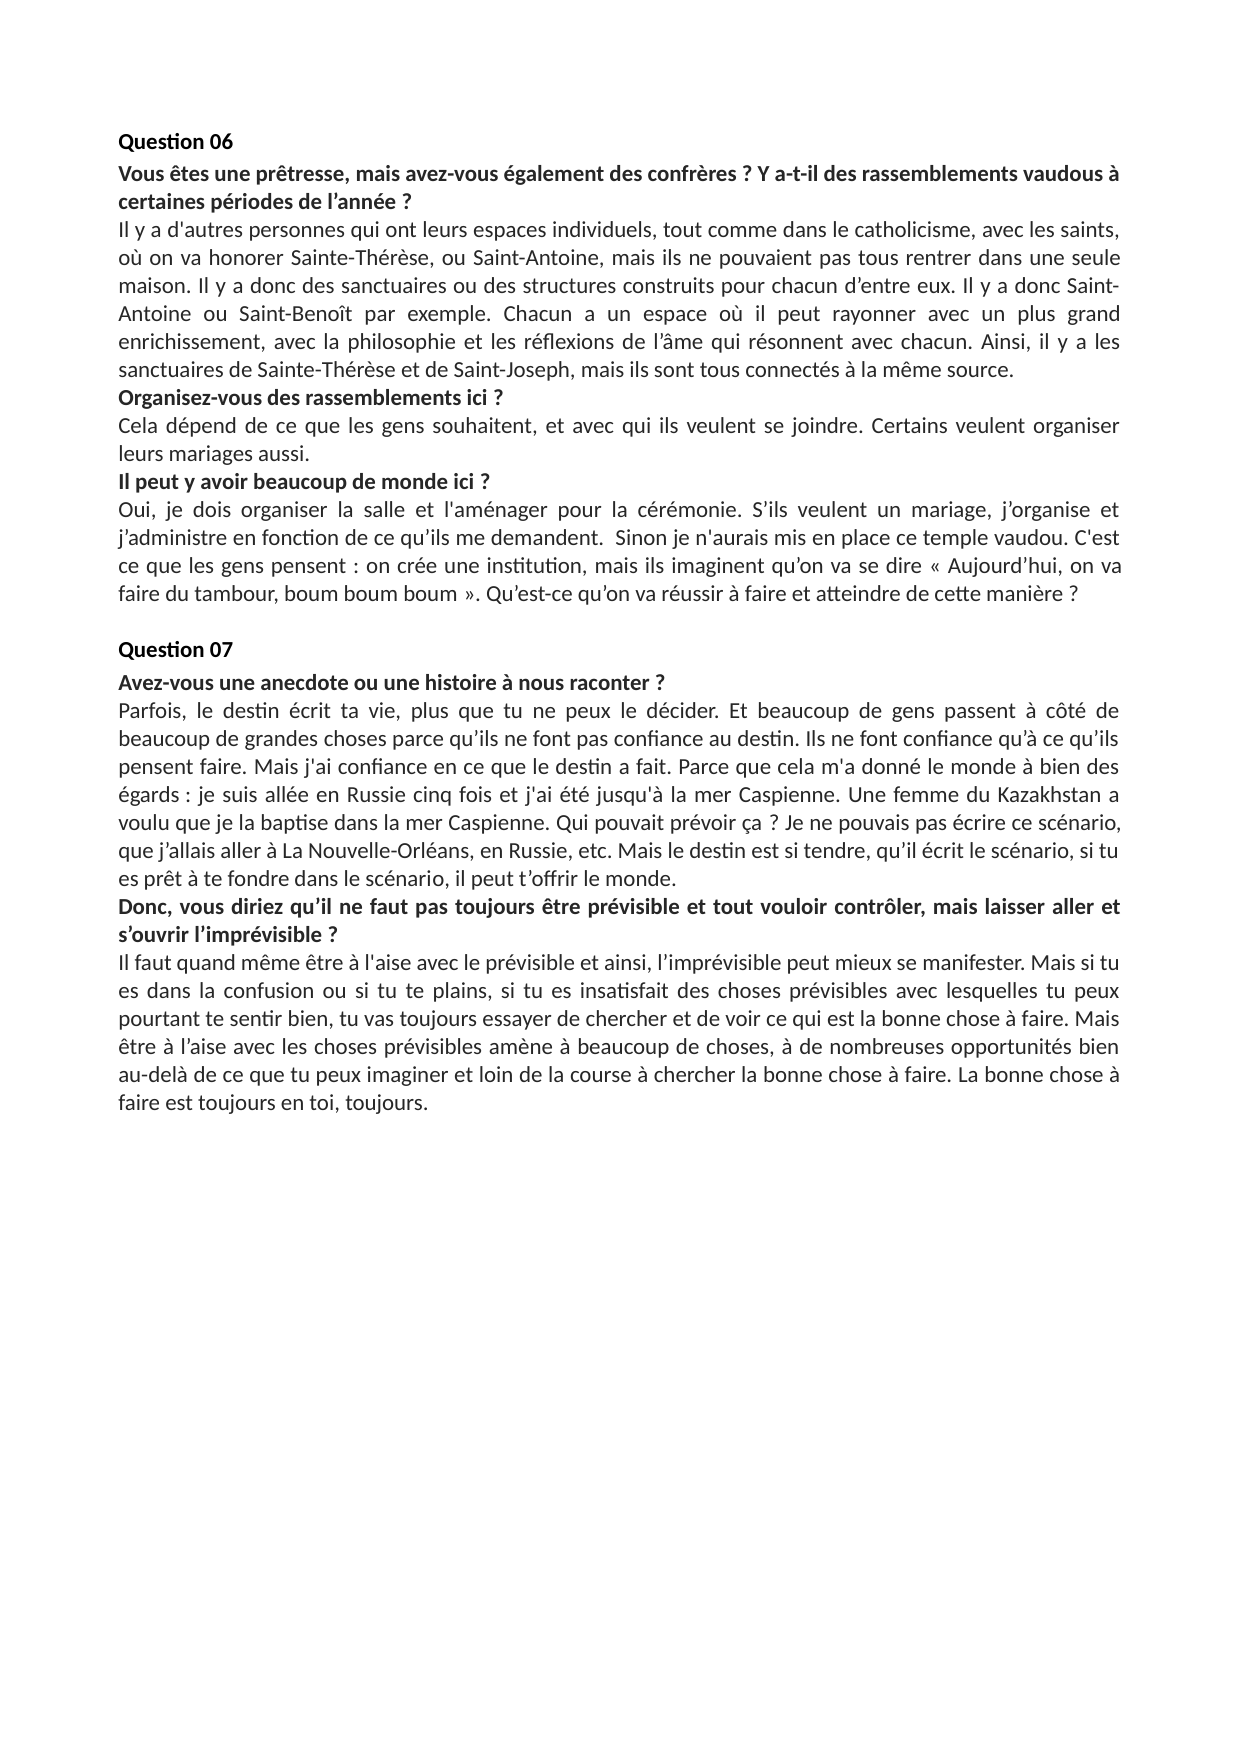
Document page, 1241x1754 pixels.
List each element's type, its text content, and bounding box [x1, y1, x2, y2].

text Il y a d'autres personnes qui ont leurs espaces individuels, tout comme dans le catholicisme, avec les saints, où on va honorer Sainte-Thérèse, ou Saint-Antoine, mais ils ne pouvaient pas tous rentrer dans une seule maison. Il y a donc des sanctuaires ou des structures construits pour chacun d’entre eux. Il y a donc Saint-Antoine ou Saint-Benoît par exemple. Chacun a un espace où il peut rayonner avec un plus grand enrichissement, avec la philosophie et les réflexions de l’âme qui résonnent avec chacun. Ainsi, il y a les sanctuaires de Sainte-Thérèse et de Saint-Joseph, mais ils sont tous connectés à la même source. [118, 215, 1122, 383]
text Donc, vous diriez qu’il ne faut pas toujours être prévisible et tout vouloir contrôler, mais laisser aller et s’ouvrir l’imprévisible ? [118, 892, 1122, 948]
text Question 06 [118, 127, 1122, 155]
text Vous êtes une prêtresse, mais avez-vous également des confrères ? Y a-t-il des rassemblements vaudous à certaines périodes de l’année ? [118, 159, 1122, 215]
text Parfois, le destin écrit ta vie, plus que tu ne peux le décider. Et beaucoup de gens passent à côté de beaucoup de grandes choses parce qu’ils ne font pas confiance au destin. Ils ne font confiance qu’à ce qu’ils pensent faire. Mais j'ai confiance en ce que le destin a fait. Parce que cela m'a donné le monde à bien des égards : je suis allée en Russie cinq fois et j'ai été jusqu'à la mer Caspienne. Une femme du Kazakhstan a voulu que je la baptise dans la mer Caspienne. Qui pouvait prévoir ça ? Je ne pouvais pas écrire ce scénario, que j’allais aller à La Nouvelle-Orléans, en Russie, etc. Mais le destin est si tendre, qu’il écrit le scénario, si tu es prêt à te fondre dans le scénario, il peut t’offrir le monde. [118, 696, 1122, 892]
text Il faut quand même être à l'aise avec le prévisible et ainsi, l’imprévisible peut mieux se manifester. Mais si tu es dans la confusion ou si tu te plains, si tu es insatisfait des choses prévisibles avec lesquelles tu peux pourtant te sentir bien, tu vas toujours essayer de chercher et de voir ce qui est la bonne chose à faire. Mais être à l’aise avec les choses prévisibles amène à beaucoup de choses, à de nombreuses opportunités bien au-delà de ce que tu peux imaginer et loin de la course à chercher la bonne chose à faire. La bonne chose à faire est toujours en toi, toujours. [118, 948, 1122, 1116]
text Question 07 [118, 636, 1122, 664]
text Oui, je dois organiser la salle et l'aménager pour la cérémonie. S’ils veulent un mariage, j’organise et j’administre en fonction de ce qu’ils me demandent. Sinon je n'aurais mis en place ce temple vaudou. C'est ce que les gens pensent : on crée une institution, mais ils imaginent qu’on va se dire « Aujourd’hui, on va faire du tambour, boum boum boum ». Qu’est-ce qu’on va réussir à faire et atteindre de cette manière ? [118, 496, 1122, 608]
text Il peut y avoir beaucoup de monde ici ? [118, 467, 1122, 496]
text Avez-vous une anecdote ou une histoire à nous raconter ? [118, 668, 1122, 696]
text Organisez-vous des rassemblements ici ? [118, 383, 1122, 411]
text Cela dépend de ce que les gens souhaitent, et avec qui ils veulent se joindre. Certains veulent organiser leurs mariages aussi. [118, 411, 1122, 467]
